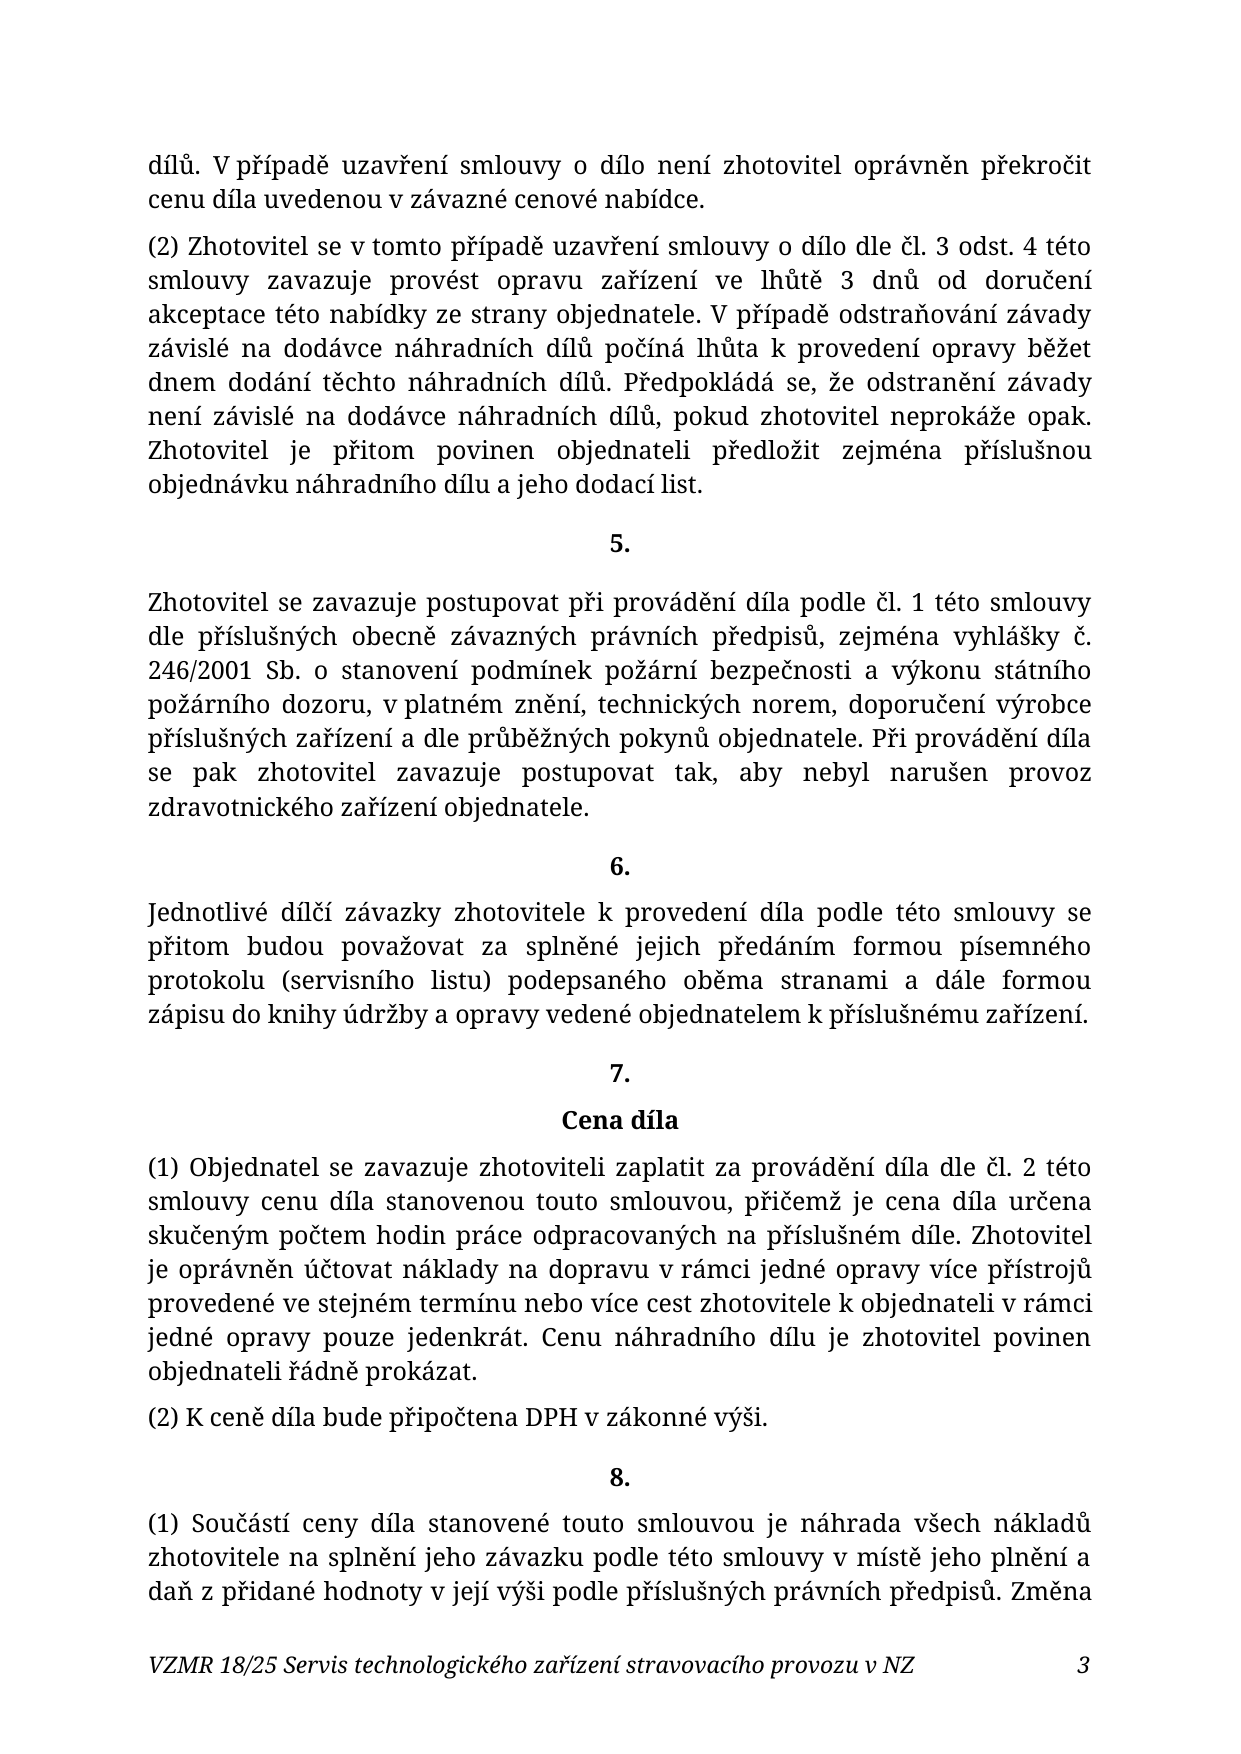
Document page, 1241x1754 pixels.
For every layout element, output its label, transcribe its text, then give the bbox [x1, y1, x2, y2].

text 8. [148, 1459, 1093, 1493]
text (2) Zhotovitel se v tomto případě uzavření smlouvy o dílo dle čl. 3 odst. 4 této smlouvy zavazuje provést opravu zařízení ve lhůtě 3 dnů od doručení akceptace této nabídky ze strany objednatele. V případě odstraňování závady závislé na dodávce náhradních dílů počíná lhůta k provedení opravy běžet dnem dodání těchto náhradních dílů. Předpokládá se, že odstranění závady není závislé na dodávce náhradních dílů, pokud zhotovitel neprokáže opak. Zhotovitel je přitom povinen objednateli předložit zejména příslušnou objednávku náhradního dílu a jeho dodací list. [148, 228, 1093, 501]
text 5. [148, 526, 1093, 560]
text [148, 1506, 1093, 1608]
text 6. [148, 848, 1093, 882]
text Zhotovitel se zavazuje postupovat při provádění díla podle čl. 1 této smlouvy dle příslušných obecně závazných právních předpisů, zejména vyhlášky č. 246/2001 Sb. o stanovení podmínek požární bezpečnosti a výkonu státního požárního dozoru, v platném znění, technických norem, doporučení výrobce příslušných zařízení a dle průběžných pokynů objednatele. Při provádění díla se pak zhotovitel zavazuje postupovat tak, aby nebyl narušen provoz zdravotnického zařízení objednatele. [148, 585, 1093, 823]
text (1) Objednatel se zavazuje zhotoviteli zaplatit za provádění díla dle čl. 2 této smlouvy cenu díla stanovenou touto smlouvou, přičemž je cena díla určena skučeným počtem hodin práce odpracovaných na příslušném díle. Zhotovitel je oprávněn účtovat náklady na dopravu v rámci jedné opravy více přístrojů provedené ve stejném termínu nebo více cest zhotovitele k objednateli v rámci jedné opravy pouze jedenkrát. Cenu náhradního dílu je zhotovitel povinen objednateli řádně prokázat. [148, 1149, 1093, 1388]
text Jednotlivé dílčí závazky zhotovitele k provedení díla podle této smlouvy se přitom budou považovat za splněné jejich předáním formou písemného protokolu (servisního listu) podepsaného oběma stranami a dále formou zápisu do knihy údržby a opravy vedené objednatelem k příslušnému zařízení. [148, 895, 1093, 1031]
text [148, 148, 1093, 216]
text 7. [148, 1056, 1093, 1090]
text Cena díla [148, 1103, 1093, 1137]
text (2) K ceně díla bude připočtena DPH v zákonné výši. [148, 1400, 1093, 1434]
